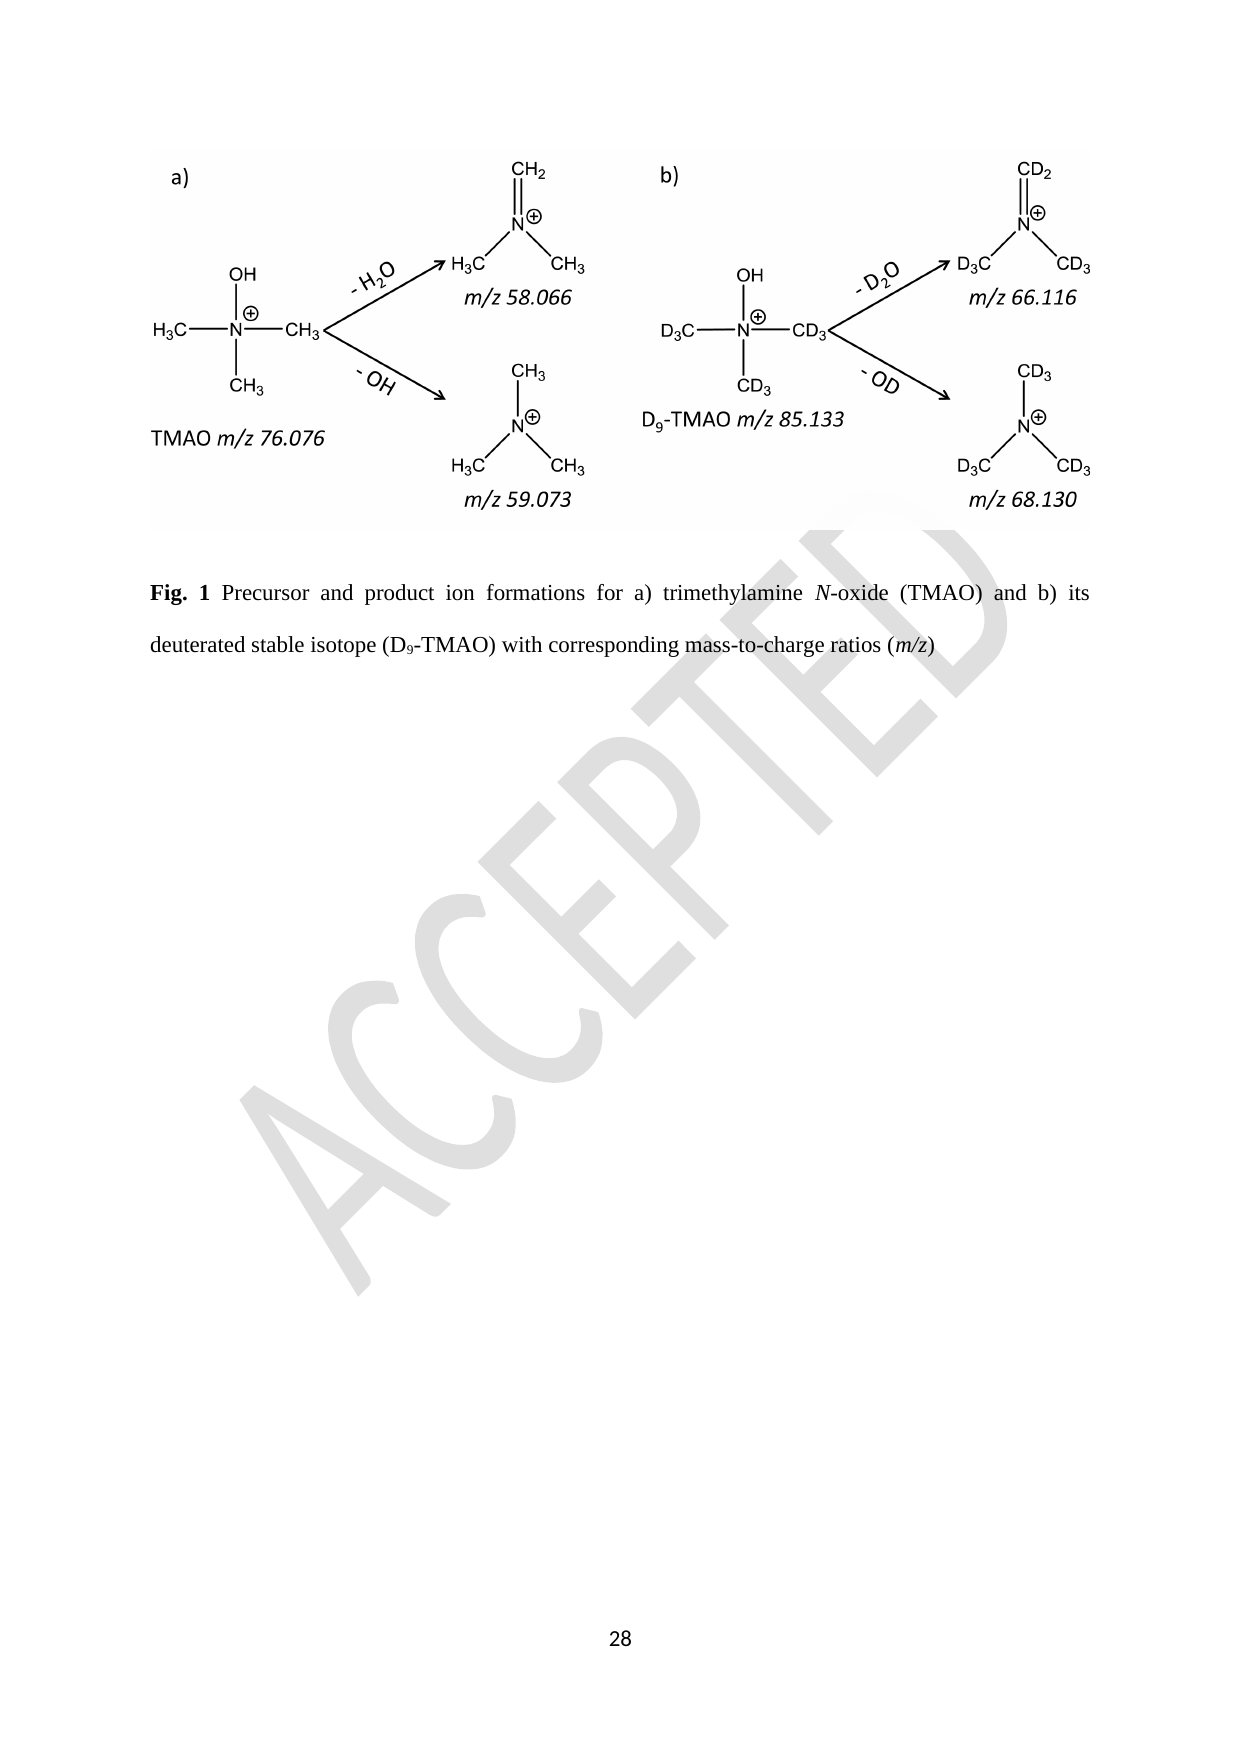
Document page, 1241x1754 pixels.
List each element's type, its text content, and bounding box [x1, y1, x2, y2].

picture [150, 150, 1091, 530]
text Fig. 1 Precursor and product ion formations for a) trimethylamine N-oxide (TMAO) and b) its deuterated stable isotope (D9-TMAO) with corresponding mass-to-charge ratios (m/z) [150, 579, 1090, 658]
